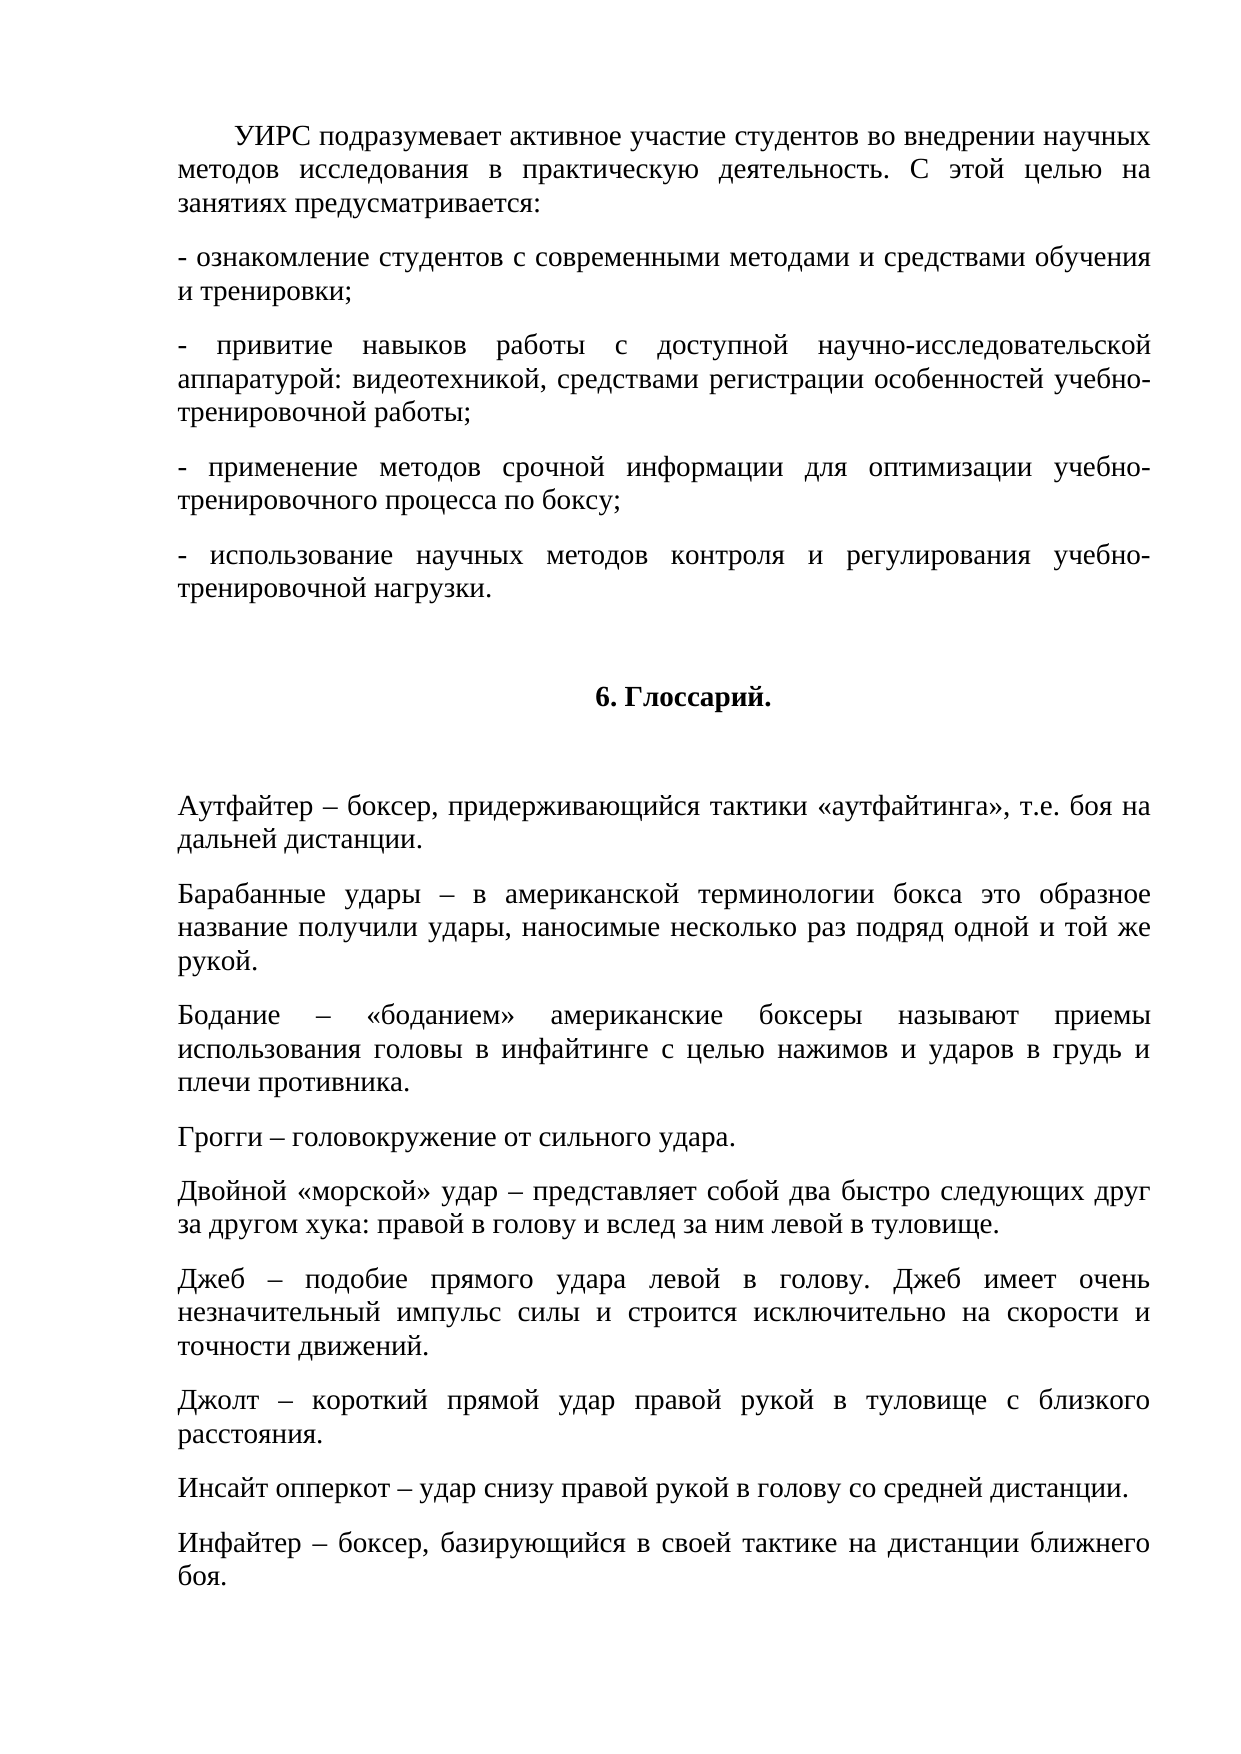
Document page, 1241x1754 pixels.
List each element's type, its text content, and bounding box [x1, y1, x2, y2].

text УИРС подразумевает активное участие студентов во внедрении научных методов исследования в практическую деятельность. С этой целью на занятиях предусматривается: [177, 118, 1152, 219]
text Двойной «морской» удар – представляет собой два быстро следующих друг за другом хука: правой в голову и вслед за ним левой в туловище. [177, 1173, 1152, 1240]
text Грогги – головокружение от сильного удара. [177, 1119, 1152, 1152]
text - привитие навыков работы с доступной научно-исследовательской аппаратурой: видеотехникой, средствами регистрации особенностей учебно-тренировочной работы; [177, 327, 1152, 428]
text Аутфайтер – боксер, придерживающийся тактики «аутфайтинга», т.е. боя на дальней дистанции. [177, 788, 1152, 855]
text Джеб – подобие прямого удара левой в голову. Джеб имеет очень незначительный импульс силы и строится исключительно на скорости и точности движений. [177, 1261, 1152, 1362]
text Джолт – короткий прямой удар правой рукой в туловище с близкого расстояния. [177, 1382, 1152, 1449]
text 6. Глоссарий. [215, 679, 1152, 713]
text Инфайтер – боксер, базирующийся в своей тактике на дистанции ближнего боя. [177, 1525, 1152, 1592]
text Бодание – «боданием» американские боксеры называют приемы использования головы в инфайтинге с целью нажимов и ударов в грудь и плечи противника. [177, 997, 1152, 1098]
text Барабанные удары – в американской терминологии бокса это образное название получили удары, наносимые несколько раз подряд одной и той же рукой. [177, 876, 1152, 976]
text Инсайт опперкот – удар снизу правой рукой в голову со средней дистанции. [177, 1470, 1152, 1504]
text - применение методов срочной информации для оптимизации учебно-тренировочного процесса по боксу; [177, 449, 1152, 516]
text - использование научных методов контроля и регулирования учебно-тренировочной нагрузки. [177, 537, 1152, 604]
text - ознакомление студентов с современными методами и средствами обучения и тренировки; [177, 239, 1152, 307]
